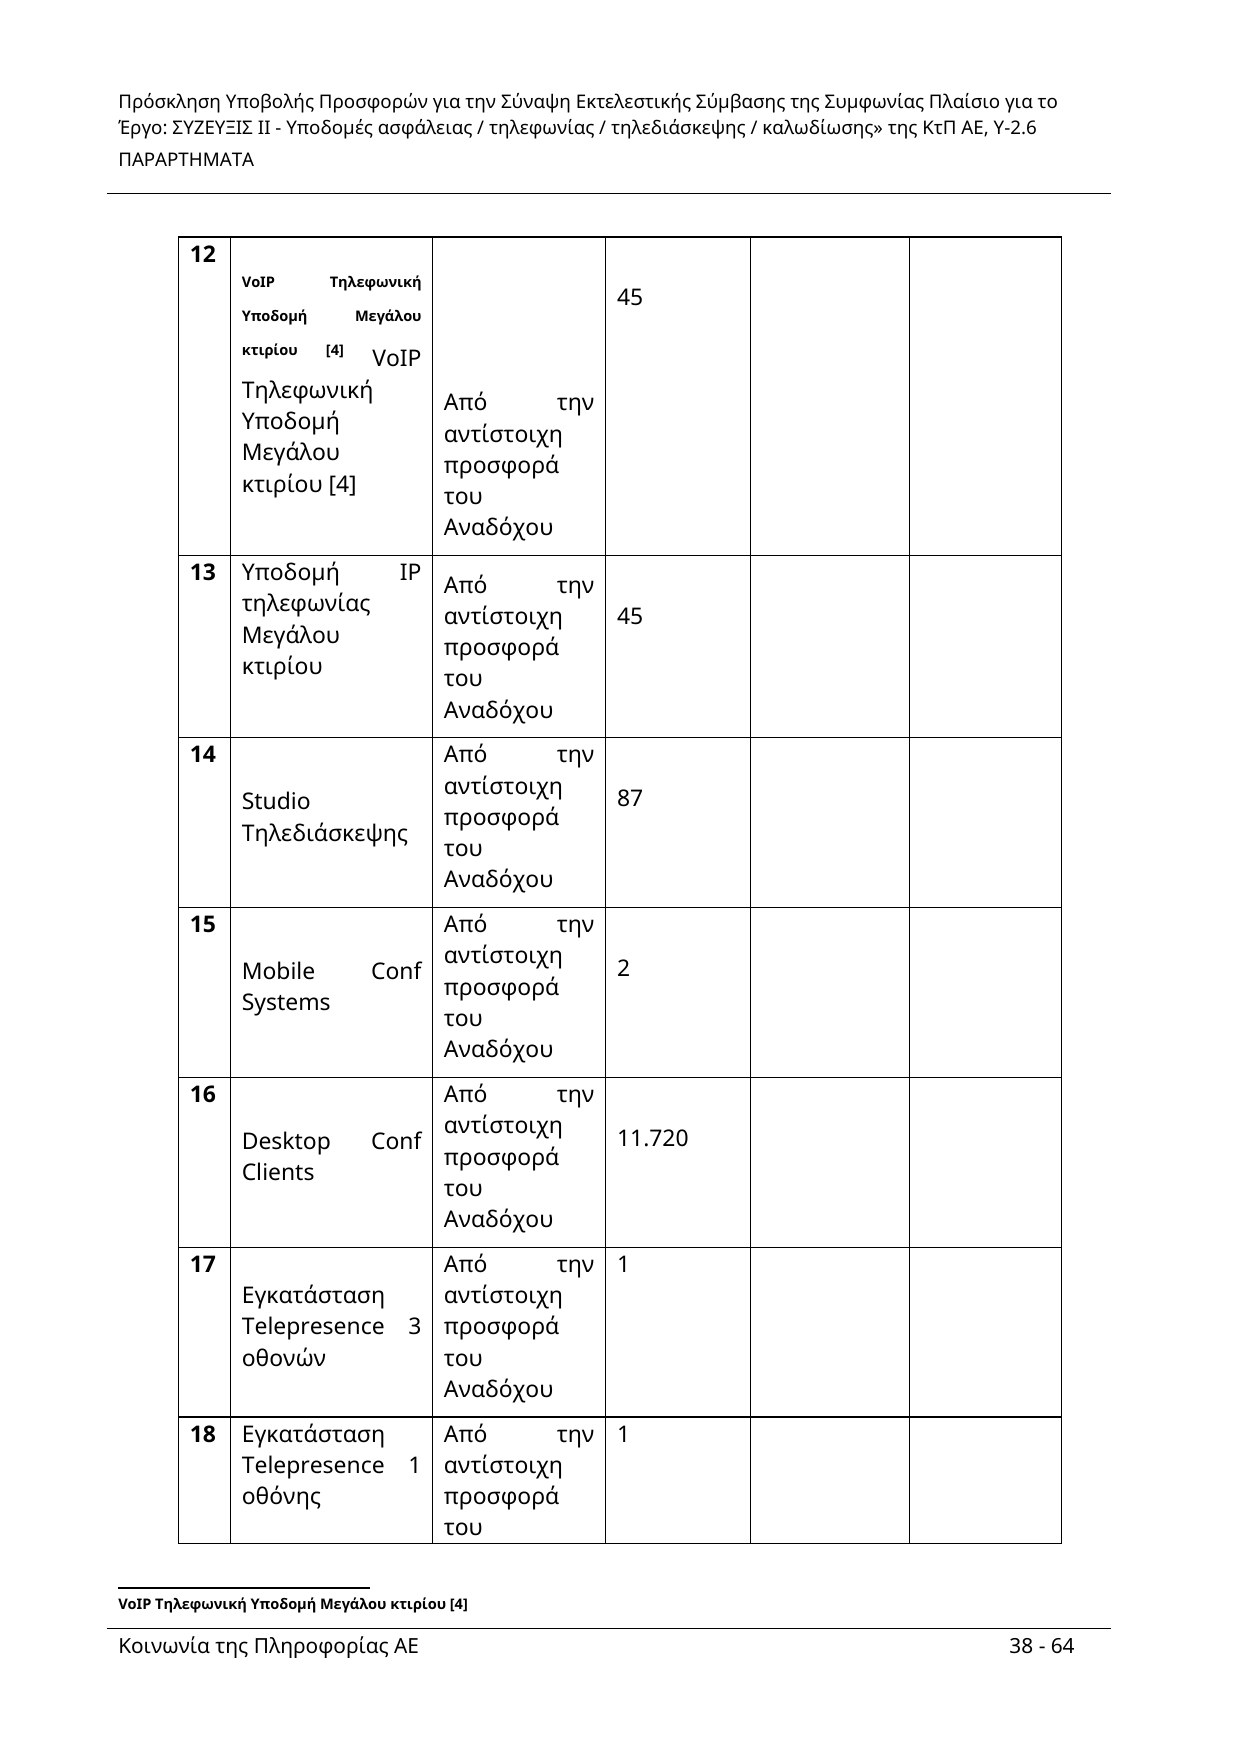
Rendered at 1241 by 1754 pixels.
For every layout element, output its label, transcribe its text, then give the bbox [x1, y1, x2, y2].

table_cell [751, 556, 909, 737]
table_cell Υποδομή ΙP τηλεφωνίας Μεγάλου κτιρίου [231, 556, 432, 737]
table_cell [910, 556, 1061, 737]
table_cell [751, 1418, 909, 1542]
table_cell Studio Τηλεδιάσκεψης [231, 738, 432, 907]
table_cell 14 [179, 738, 230, 907]
table_cell [751, 1248, 909, 1416]
table_cell 11.720 [606, 1078, 750, 1247]
table_cell [910, 1248, 1061, 1416]
table_cell Από την αντίστοιχη προσφορά του Αναδόχου [433, 556, 605, 737]
table_cell 1 [606, 1248, 750, 1416]
table_cell 12 [179, 238, 230, 555]
table_cell [751, 238, 909, 555]
table_cell [910, 238, 1061, 555]
table_cell 1 [606, 1418, 750, 1542]
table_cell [433, 238, 605, 555]
table_cell [751, 908, 909, 1077]
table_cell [433, 1418, 605, 1542]
table_cell 18 [179, 1418, 230, 1542]
table_cell [751, 1078, 909, 1247]
table_cell Εγκατάσταση Telepresence 3 οθονών [231, 1248, 432, 1416]
table_cell Desktop Conf Clients [231, 1078, 432, 1247]
table_cell [910, 908, 1061, 1077]
table_cell [910, 1418, 1061, 1542]
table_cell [433, 1248, 605, 1416]
table_cell VoIP Τηλεφωνική Υποδομή Μεγάλου κτιρίου [4] [231, 238, 432, 555]
table_cell 87 [606, 738, 750, 907]
table_cell 2 [606, 908, 750, 1077]
table_cell 17 [179, 1248, 230, 1416]
table_cell Mobile Conf Systems [231, 908, 432, 1077]
table_cell [910, 1078, 1061, 1247]
table_cell 45 [606, 556, 750, 737]
table_cell Από την αντίστοιχη προσφορά του Αναδόχου [433, 1078, 605, 1247]
table_cell [751, 738, 909, 907]
table_cell Από την αντίστοιχη προσφορά του Αναδόχου [433, 738, 605, 907]
table_cell Από την αντίστοιχη προσφορά του Αναδόχου [433, 908, 605, 1077]
table_cell 13 [179, 556, 230, 737]
table_cell 15 [179, 908, 230, 1077]
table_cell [231, 1418, 432, 1542]
table_cell 45 [606, 238, 750, 555]
table_cell 16 [179, 1078, 230, 1247]
table_cell [910, 738, 1061, 907]
